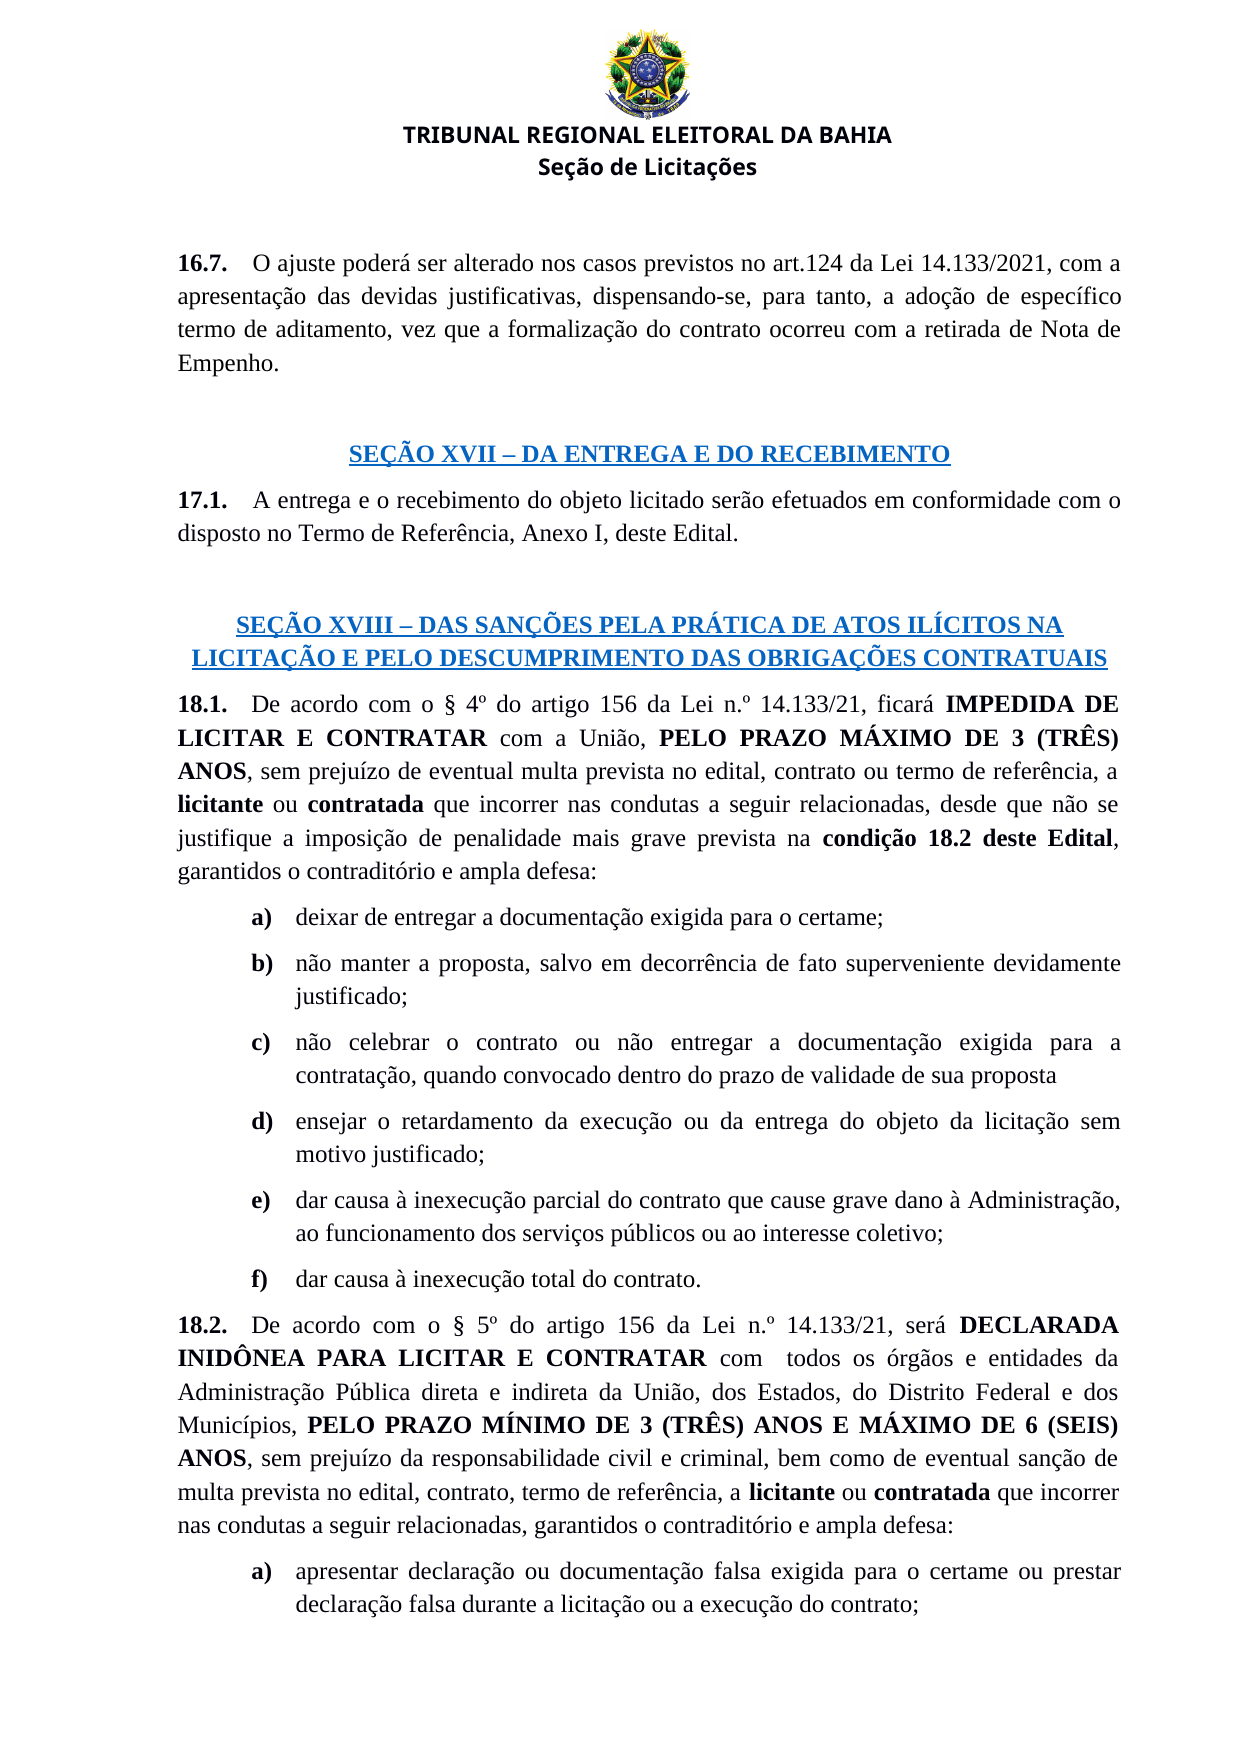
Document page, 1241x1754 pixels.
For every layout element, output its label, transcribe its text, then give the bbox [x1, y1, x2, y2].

text SEÇÃO XVII – DA ENTREGA E DO RECEBIMENTO [177, 436, 1122, 469]
list não celebrar o contrato ou não entregar a documentação exigida para a contratação, quando convocado dentro do prazo de validade de sua proposta [251, 1023, 1122, 1090]
list dar causa à inexecução parcial do contrato que cause grave dano à Administração, ao funcionamento dos serviços públicos ou ao interesse coletivo; [251, 1182, 1122, 1248]
list apresentar declaração ou documentação falsa exigida para o certame ou prestar declaração falsa durante a licitação ou a execução do contrato; [251, 1553, 1122, 1619]
text 16.7. O ajuste poderá ser alterado nos casos previstos no art.124 da Lei 14.133/2021, com a apresentação das devidas justificativas, dispensando-se, para tanto, a adoção de específico termo de aditamento, vez que a formalização do contrato ocorreu com a retirada de Nota de Empenho. [177, 244, 1122, 378]
list dar causa à inexecução total do contrato. [251, 1261, 1122, 1294]
list deixar de entregar a documentação exigida para o certame; [251, 898, 1122, 932]
text SEÇÃO XVIII – DAS SANÇÕES PELA PRÁTICA DE ATOS ILÍCITOS NA LICITAÇÃO E PELO DESCUMPRIMENTO DAS OBRIGAÇÕES CONTRATUAIS [177, 607, 1122, 673]
list ensejar o retardamento da execução ou da entrega do objeto da licitação sem motivo justificado; [251, 1103, 1122, 1169]
text 18.2. De acordo com o § 5º do artigo 156 da Lei n.º 14.133/21, será DECLARADA INIDÔNEA PARA LICITAR E CONTRATAR com todos os órgãos e entidades da Administração Pública direta e indireta da União, dos Estados, do Distrito Federal e dos Municípios, PELO PRAZO MÍNIMO DE 3 (TRÊS) ANOS E MÁXIMO DE 6 (SEIS) ANOS, sem prejuízo da responsabilidade civil e criminal, bem como de eventual sanção de multa prevista no edital, contrato, termo de referência, a licitante ou contratada que incorrer nas condutas a seguir relacionadas, garantidos o contraditório e ampla defesa: [177, 1307, 1119, 1540]
text 18.1. De acordo com o § 4º do artigo 156 da Lei n.º 14.133/21, ficará IMPEDIDA DE LICITAR E CONTRATAR com a União, PELO PRAZO MÁXIMO DE 3 (TRÊS) ANOS, sem prejuízo de eventual multa prevista no edital, contrato ou termo de referência, a licitante ou contratada que incorrer nas condutas a seguir relacionadas, desde que não se justifique a imposição de penalidade mais grave prevista na condição 18.2 deste Edital, garantidos o contraditório e ampla defesa: [177, 686, 1119, 886]
list não manter a proposta, salvo em decorrência de fato superveniente devidamente justificado; [251, 944, 1122, 1011]
text 17.1. A entrega e o recebimento do objeto licitado serão efetuados em conformidade com o disposto no Termo de Referência, Anexo I, deste Edital. [177, 482, 1122, 548]
